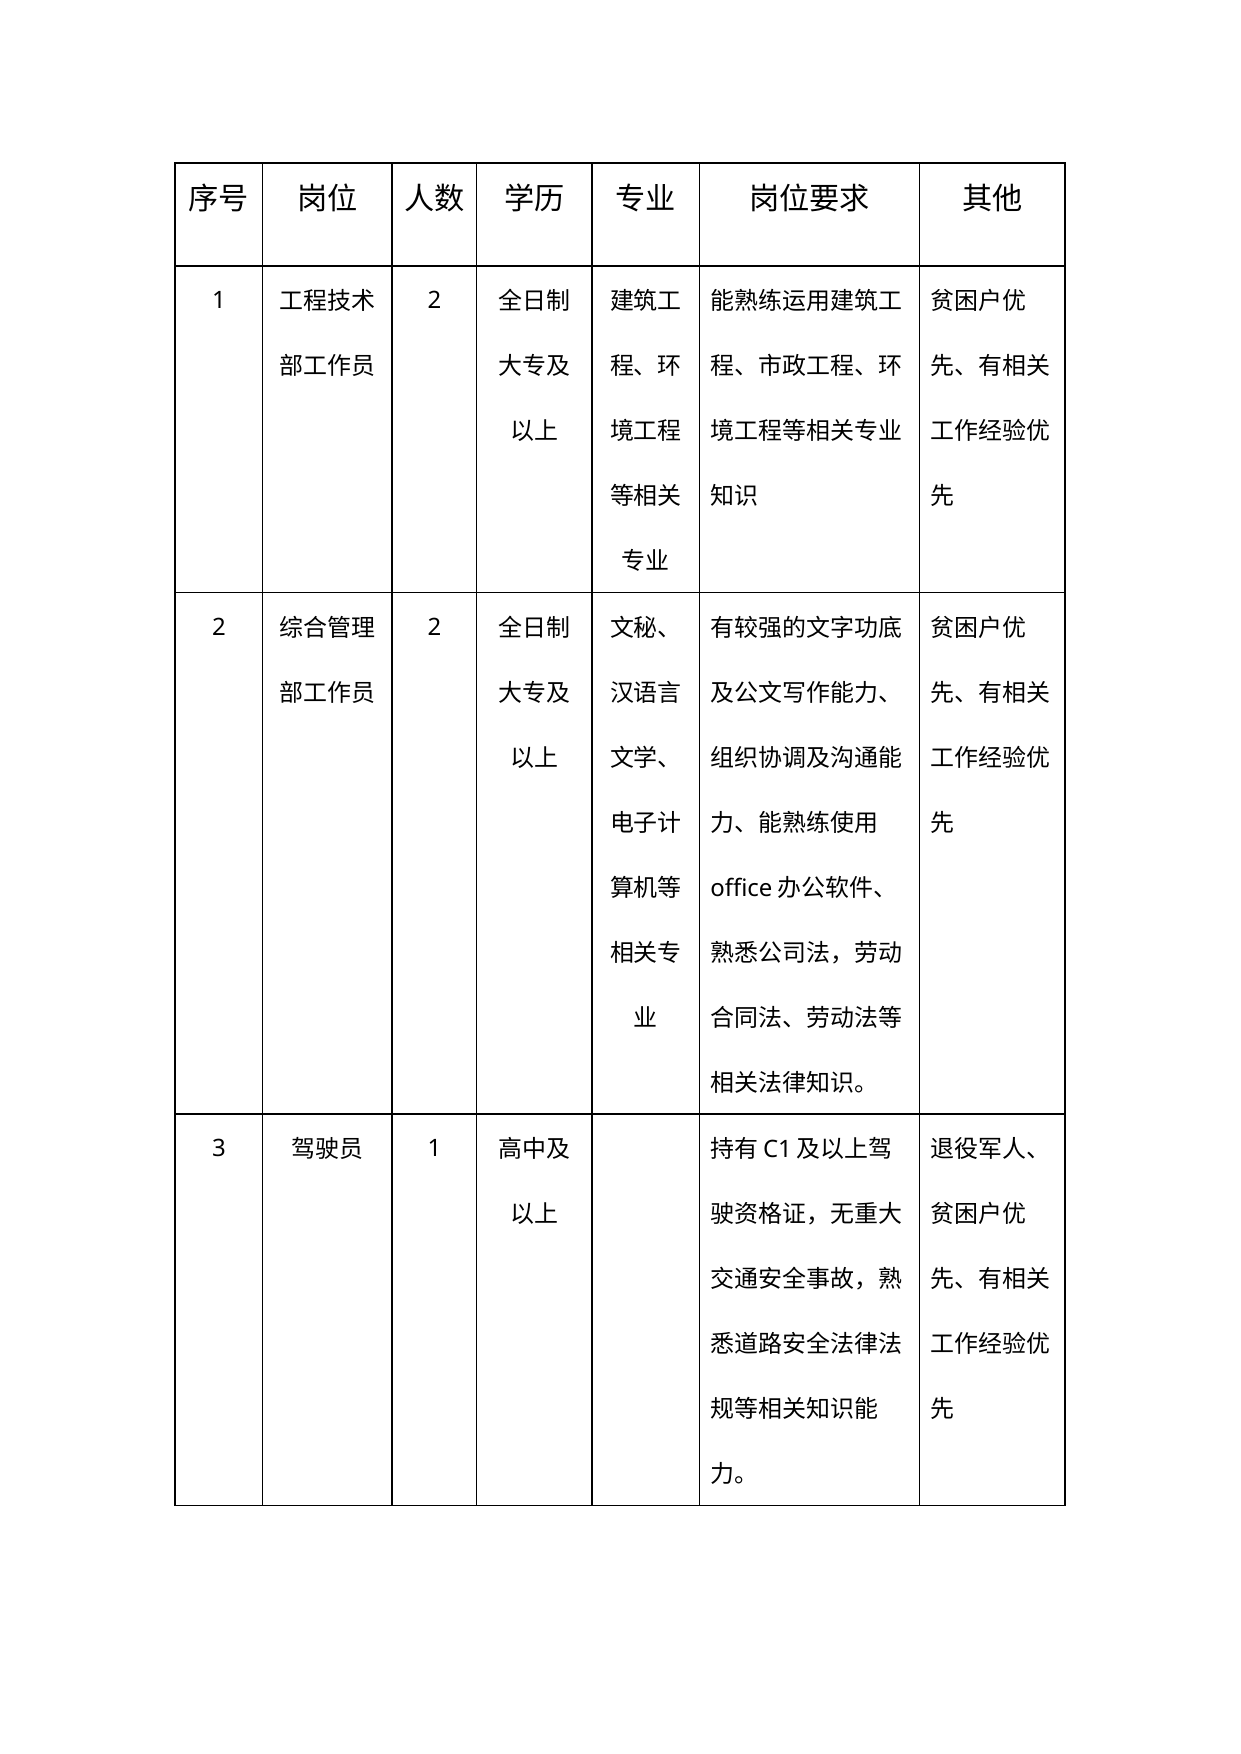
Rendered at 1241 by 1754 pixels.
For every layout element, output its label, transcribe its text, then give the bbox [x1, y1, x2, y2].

table_cell 建筑工程、环境工程等相关专业 [593, 267, 699, 592]
table_cell 1 [393, 1115, 476, 1505]
table_header 岗位要求 [700, 164, 919, 265]
table_cell 贫困户优先、有相关工作经验优先 [920, 267, 1064, 592]
table_cell 综合管理部工作员 [263, 593, 391, 1113]
table_cell 持有C1及以上驾驶资格证，无重大交通安全事故，熟悉道路安全法律法规等相关知识能力。 [700, 1115, 919, 1505]
table_header 序号 [176, 164, 262, 265]
table_cell 3 [176, 1115, 262, 1505]
table_cell 全日制大专及以上 [477, 593, 591, 1113]
table_header 岗位 [263, 164, 391, 265]
table_cell 贫困户优先、有相关工作经验优先 [920, 593, 1064, 1113]
table_cell 2 [393, 593, 476, 1113]
table_header 专业 [593, 164, 699, 265]
table_cell 文秘、汉语言文学、电子计算机等相关专业 [593, 593, 699, 1113]
table_cell 1 [176, 267, 262, 592]
table_cell 2 [176, 593, 262, 1113]
table_header 人数 [393, 164, 476, 265]
table_cell 2 [393, 267, 476, 592]
table_header 学历 [477, 164, 591, 265]
table_cell 退役军人、贫困户优先、有相关工作经验优先 [920, 1115, 1064, 1505]
table_cell 能熟练运用建筑工程、市政工程、环境工程等相关专业知识 [700, 267, 919, 592]
table_cell 驾驶员 [263, 1115, 391, 1505]
table_header 其他 [920, 164, 1064, 265]
table_cell [593, 1115, 699, 1505]
table_cell 有较强的文字功底及公文写作能力、组织协调及沟通能力、能熟练使用office办公软件、熟悉公司法，劳动合同法、劳动法等相关法律知识。 [700, 593, 919, 1113]
table_cell 工程技术部工作员 [263, 267, 391, 592]
table_cell 高中及以上 [477, 1115, 591, 1505]
table_cell 全日制大专及以上 [477, 267, 591, 592]
